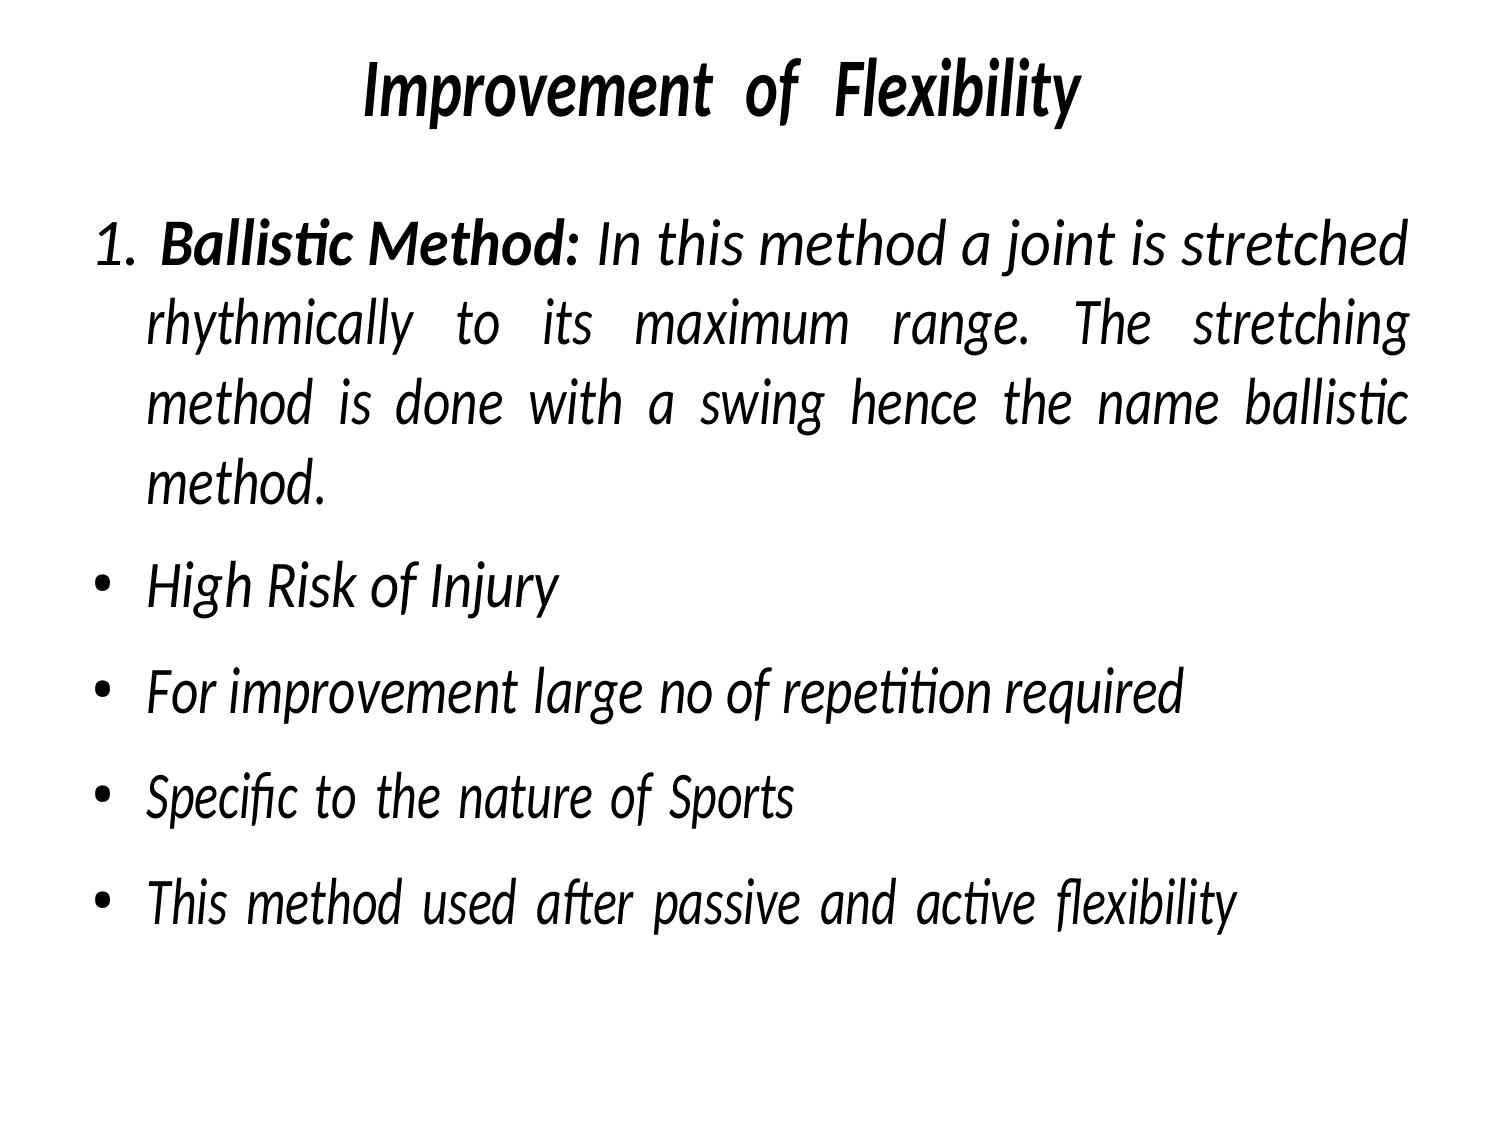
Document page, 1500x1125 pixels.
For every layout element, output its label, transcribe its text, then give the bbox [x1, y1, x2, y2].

subtitle Improvement of Flexibility [0, 44, 1500, 135]
list This method used after passive and active flexibility [90, 853, 1500, 944]
list Specific to the nature of Sports [90, 747, 1500, 838]
list For improvement large no of repetition required [90, 642, 1500, 733]
list High Risk of Injury [90, 536, 1500, 627]
list Ballistic Method: In this method a joint is stretched rhythmically to its maximum range. The stretching method is done with a swing hence the name ballistic method. [90, 202, 1411, 521]
